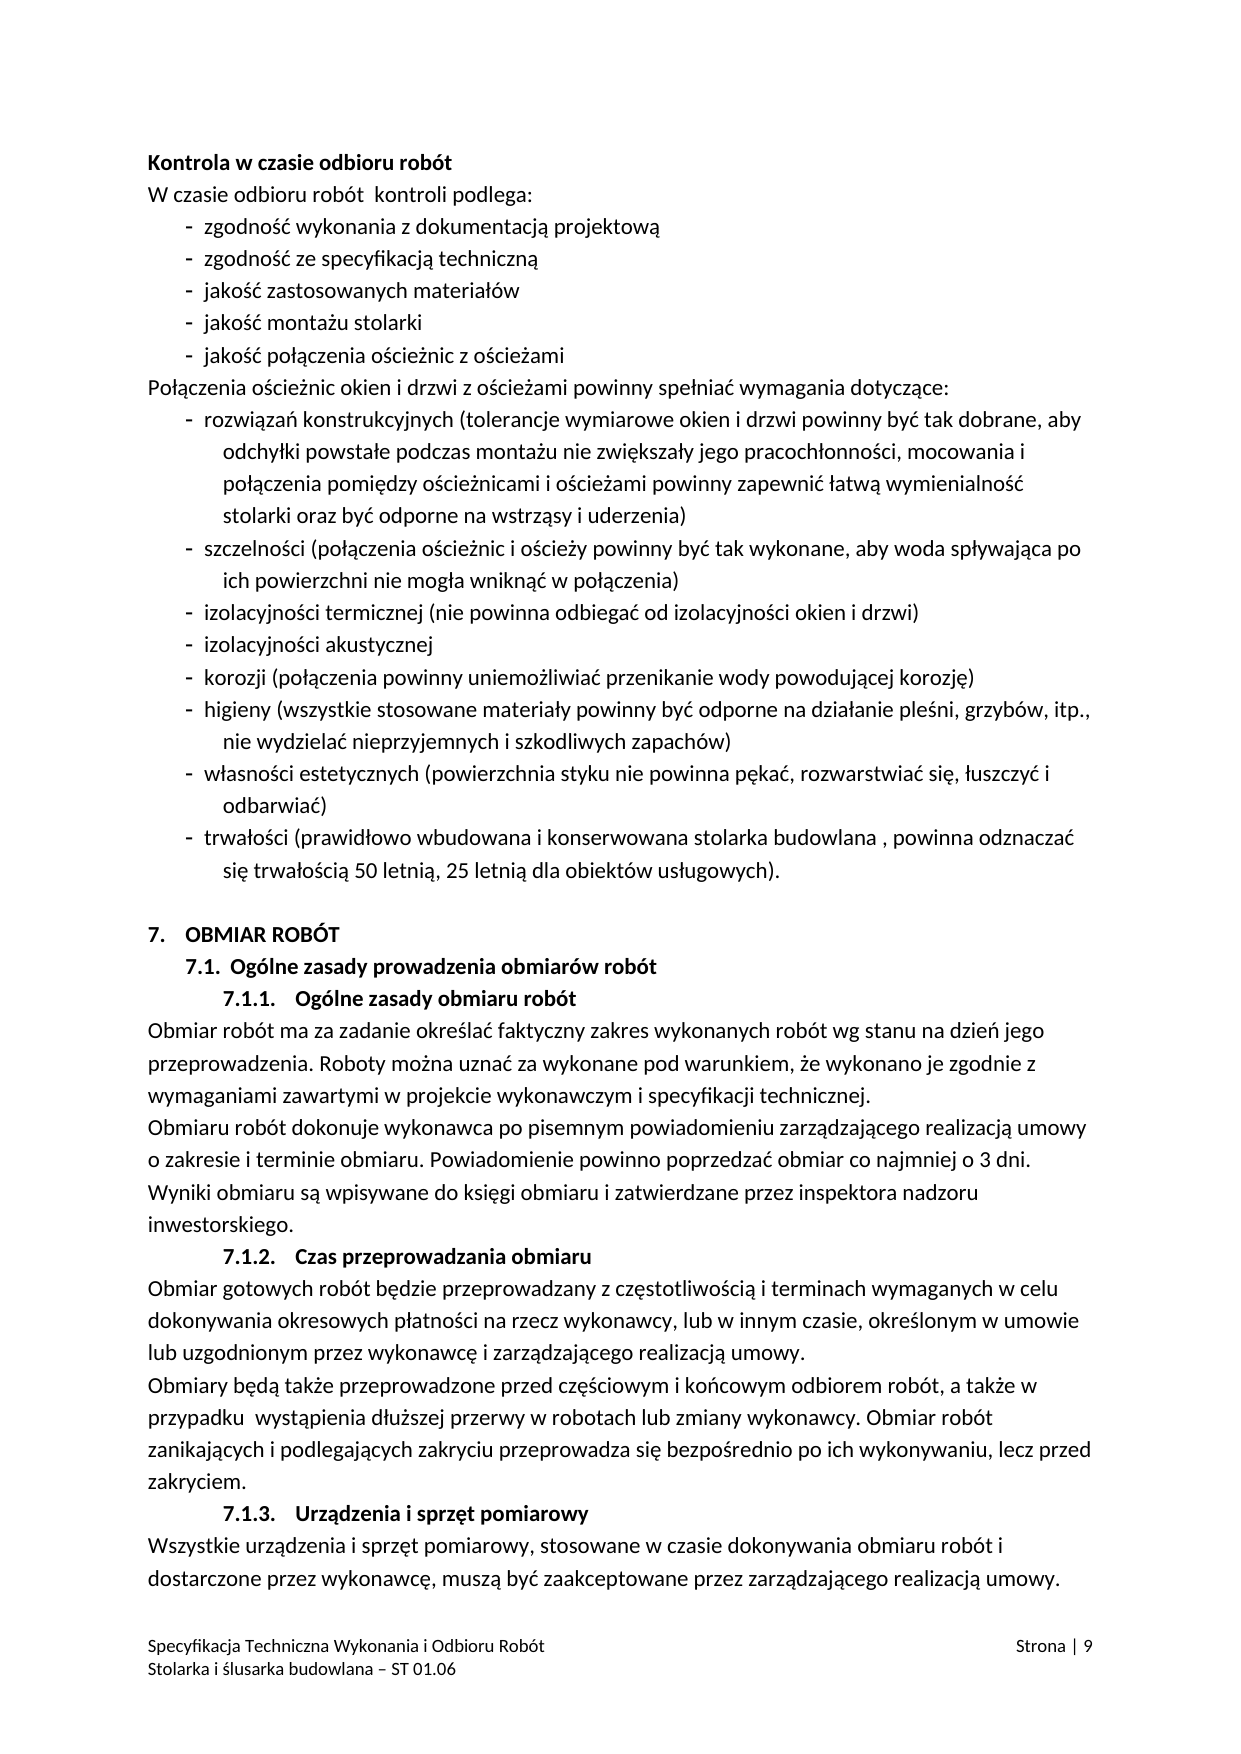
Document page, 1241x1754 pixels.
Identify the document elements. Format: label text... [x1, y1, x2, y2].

list izolacyjności akustycznej [185, 630, 1093, 658]
text Obmiar gotowych robót będzie przeprowadzany z częstotliwością i terminach wymaganych w celu dokonywania okresowych płatności na rzecz wykonawcy, lub w innym czasie, określonym w umowie lub uzgodnionym przez wykonawcę i zarządzającego realizacją umowy. [148, 1274, 1093, 1367]
list zgodność ze specyfikacją techniczną [185, 244, 1093, 272]
list Ogólne zasady prowadzenia obmiarów robót [185, 952, 1093, 980]
list Czas przeprowadzania obmiaru [223, 1242, 1093, 1270]
list Urządzenia i sprzęt pomiarowy [223, 1499, 1093, 1527]
list jakość połączenia ościeżnic z ościeżami [185, 341, 1093, 369]
text W czasie odbioru robót kontroli podlega: [148, 180, 1093, 208]
text Obmiary będą także przeprowadzone przed częściowym i końcowym odbiorem robót, a także w przypadku wystąpienia dłuższej przerwy w robotach lub zmiany wykonawcy. Obmiar robót zanikających i podlegających zakryciu przeprowadza się bezpośrednio po ich wykonywaniu, lecz przed zakryciem. [148, 1371, 1093, 1495]
list jakość zastosowanych materiałów [185, 276, 1093, 304]
list własności estetycznych (powierzchnia styku nie powinna pękać, rozwarstwiać się, łuszczyć i odbarwiać) [185, 759, 1093, 819]
list Ogólne zasady obmiaru robót [223, 984, 1093, 1012]
text Obmiaru robót dokonuje wykonawca po pisemnym powiadomieniu zarządzającego realizacją umowy o zakresie i terminie obmiaru. Powiadomienie powinno poprzedzać obmiar co najmniej o 3 dni. Wyniki obmiaru są wpisywane do księgi obmiaru i zatwierdzane przez inspektora nadzoru inwestorskiego. [148, 1113, 1093, 1238]
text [148, 1532, 1093, 1592]
list szczelności (połączenia ościeżnic i ościeży powinny być tak wykonane, aby woda spływająca po ich powierzchni nie mogła wniknąć w połączenia) [185, 534, 1093, 594]
text Obmiar robót ma za zadanie określać faktyczny zakres wykonanych robót wg stanu na dzień jego przeprowadzenia. Roboty można uznać za wykonane pod warunkiem, że wykonano je zgodnie z wymaganiami zawartymi w projekcie wykonawczym i specyfikacji technicznej. [148, 1017, 1093, 1109]
list higieny (wszystkie stosowane materiały powinny być odporne na działanie pleśni, grzybów, itp., nie wydzielać nieprzyjemnych i szkodliwych zapachów) [185, 695, 1093, 755]
list trwałości (prawidłowo wbudowana i konserwowana stolarka budowlana , powinna odznaczać się trwałością 50 letnią, 25 letnią dla obiektów usługowych). [185, 823, 1093, 884]
list korozji (połączenia powinny uniemożliwiać przenikanie wody powodującej korozję) [185, 663, 1093, 691]
text Kontrola w czasie odbioru robót [148, 148, 1093, 176]
list izolacyjności termicznej (nie powinna odbiegać od izolacyjności okien i drzwi) [185, 598, 1093, 626]
list jakość montażu stolarki [185, 308, 1093, 337]
text Połączenia ościeżnic okien i drzwi z ościeżami powinny spełniać wymagania dotyczące: [148, 373, 1093, 401]
list OBMIAR ROBÓT [148, 920, 1093, 948]
list rozwiązań konstrukcyjnych (tolerancje wymiarowe okien i drzwi powinny być tak dobrane, aby odchyłki powstałe podczas montażu nie zwiększały jego pracochłonności, mocowania i połączenia pomiędzy ościeżnicami i ościeżami powinny zapewnić łatwą wymienialność stolarki oraz być odporne na wstrząsy i uderzenia) [185, 405, 1093, 530]
list zgodność wykonania z dokumentacją projektową [185, 212, 1093, 240]
